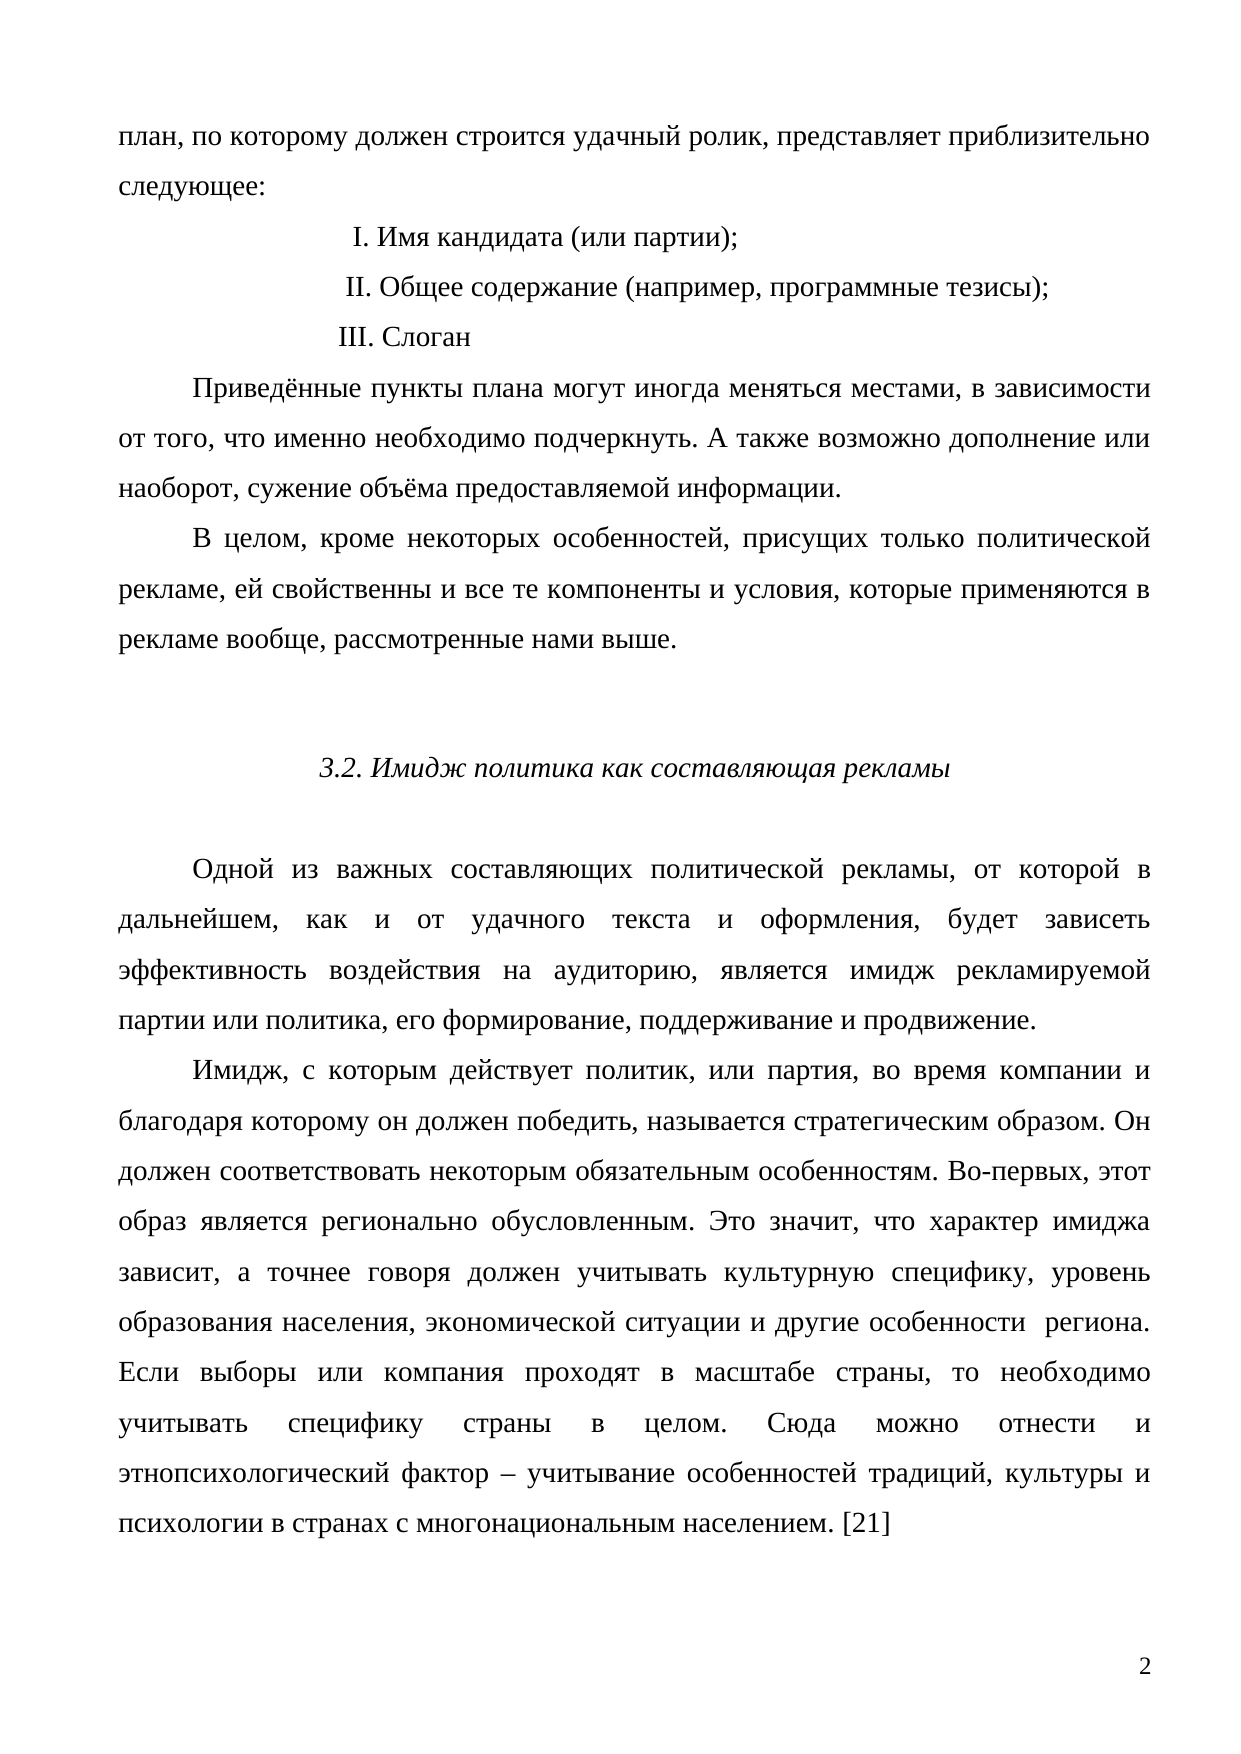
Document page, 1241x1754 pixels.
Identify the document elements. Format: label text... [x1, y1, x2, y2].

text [118, 118, 1152, 202]
text III. Слоган [118, 319, 1152, 353]
text 3.2. Имидж политика как составляющая рекламы [118, 751, 1152, 784]
text В целом, кроме некоторых особенностей, присущих только политической рекламе, ей свойственны и все те компоненты и условия, которые применяются в рекламе вообще, рассмотренные нами выше. [118, 521, 1152, 655]
text Имидж, с которым действует политик, или партия, во время компании и благодаря которому он должен победить, называется стратегическим образом. Он должен соответствовать некоторым обязательным особенностям. Во-первых, этот образ является регионально обусловленным. Это значит, что характер имиджа зависит, а точнее говоря должен учитывать культурную специфику, уровень образования населения, экономической ситуации и другие особенности региона. Если выборы или компания проходят в масштабе страны, то необходимо учитывать специфику страны в целом. Сюда можно отнести и этнопсихологический фактор – учитывание особенностей традиций, культуры и психологии в странах с многонациональным населением. [21] [118, 1052, 1152, 1539]
text Приведённые пункты плана могут иногда меняться местами, в зависимости от того, что именно необходимо подчеркнуть. А также возможно дополнение или наоборот, сужение объёма предоставляемой информации. [118, 370, 1152, 504]
text Одной из важных составляющих политической рекламы, от которой в дальнейшем, как и от удачного текста и оформления, будет зависеть эффективность воздействия на аудиторию, является имидж рекламируемой партии или политика, его формирование, поддерживание и продвижение. [118, 851, 1152, 1036]
text II. Общее содержание (например, программные тезисы); [118, 269, 1152, 303]
text I. Имя кандидата (или партии); [118, 219, 1152, 252]
